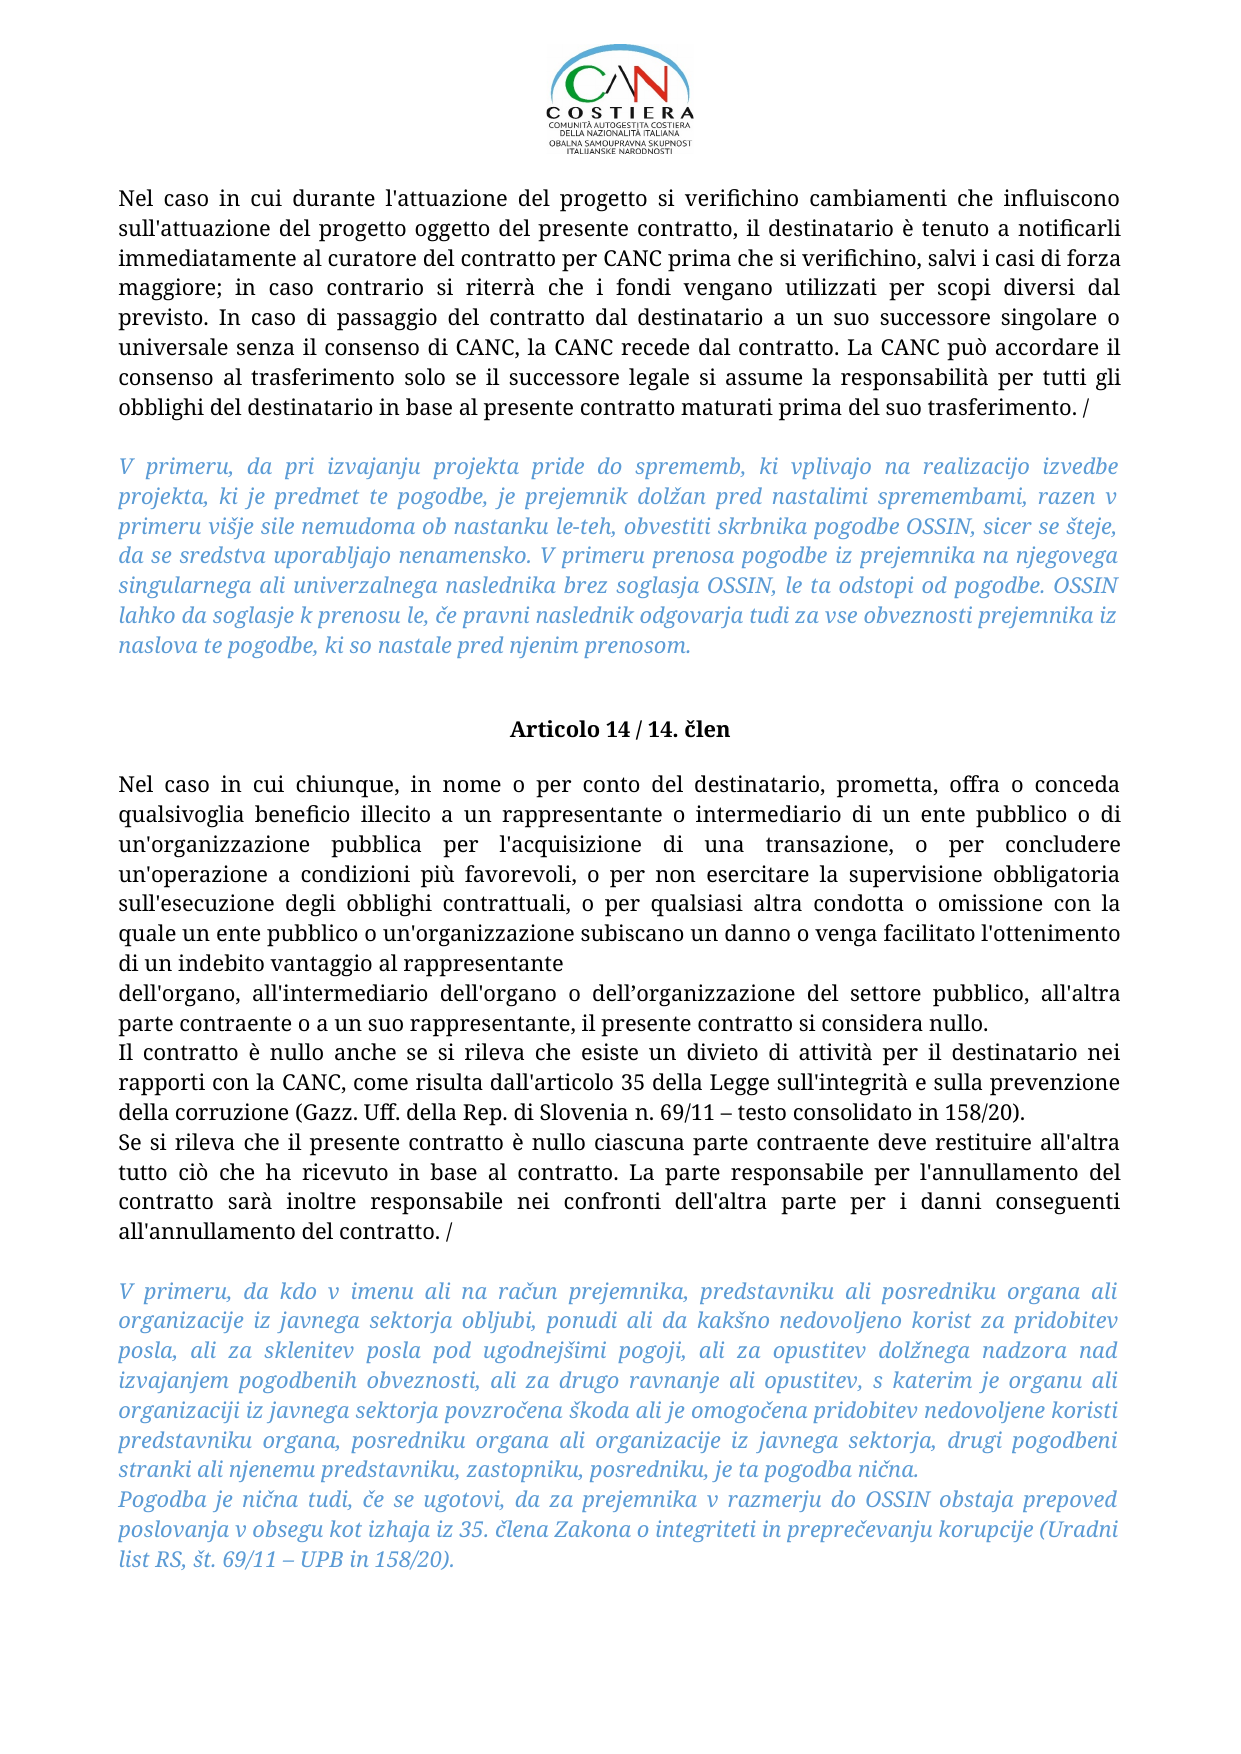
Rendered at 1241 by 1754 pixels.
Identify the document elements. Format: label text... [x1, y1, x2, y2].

text Articolo 14 / 14. člen [118, 714, 1122, 744]
text dell'organo, all'intermediario dell'organo o dell’organizzazione del settore pubblico, all'altra parte contraente o a un suo rappresentante, il presente contratto si considera nullo. [118, 978, 1122, 1037]
text Se si rileva che il presente contratto è nullo ciascuna parte contraente deve restituire all'altra tutto ciò che ha ricevuto in base al contratto. La parte responsabile per l'annullamento del contratto sarà inoltre responsabile nei confronti dell'altra parte per i danni conseguenti all'annullamento del contratto. / [118, 1127, 1122, 1246]
text Pogodba je nična tudi, če se ugotovi, da za prejemnika v razmerju do OSSIN obstaja prepoved poslovanja v obsegu kot izhaja iz 35. člena Zakona o integriteti in preprečevanju korupcije (Uradni list RS, št. 69/11 – UPB in 158/20). [118, 1484, 1122, 1574]
picture [546, 44, 694, 154]
text Nel caso in cui durante l'attuazione del progetto si verifichino cambiamenti che influiscono sull'attuazione del progetto oggetto del presente contratto, il destinatario è tenuto a notificarli immediatamente al curatore del contratto per CANC prima che si verifichino, salvi i casi di forza maggiore; in caso contrario si riterrà che i fondi vengano utilizzati per scopi diversi dal previsto. In caso di passaggio del contratto dal destinatario a un suo successore singolare o universale senza il consenso di CANC, la CANC recede dal contratto. La CANC può accordare il consenso al trasferimento solo se il successore legale si assume la responsabilità per tutti gli obblighi del destinatario in base al presente contratto maturati prima del suo trasferimento. / [118, 183, 1122, 421]
text V primeru, da kdo v imenu ali na račun prejemnika, predstavniku ali posredniku organa ali organizacije iz javnega sektorja obljubi, ponudi ali da kakšno nedovoljeno korist za pridobitev posla, ali za sklenitev posla pod ugodnejšimi pogoji, ali za opustitev dolžnega nadzora nad izvajanjem pogodbenih obveznosti, ali za drugo ravnanje ali opustitev, s katerim je organu ali organizaciji iz javnega sektorja povzročena škoda ali je omogočena pridobitev nedovoljene koristi predstavniku organa, posredniku organa ali organizacije iz javnega sektorja, drugi pogodbeni stranki ali njenemu predstavniku, zastopniku, posredniku, je ta pogodba nična. [118, 1276, 1122, 1484]
text Nel caso in cui chiunque, in nome o per conto del destinatario, prometta, offra o conceda qualsivoglia beneficio illecito a un rappresentante o intermediario di un ente pubblico o di un'organizzazione pubblica per l'acquisizione di una transazione, o per concludere un'operazione a condizioni più favorevoli, o per non esercitare la supervisione obbligatoria sull'esecuzione degli obblighi contrattuali, o per qualsiasi altra condotta o omissione con la quale un ente pubblico o un'organizzazione subiscano un danno o venga facilitato l'ottenimento di un indebito vantaggio al rappresentante [118, 769, 1122, 978]
text V primeru, da pri izvajanju projekta pride do sprememb, ki vplivajo na realizacijo izvedbe projekta, ki je predmet te pogodbe, je prejemnik dolžan pred nastalimi spremembami, razen v primeru višje sile nemudoma ob nastanku le-teh, obvestiti skrbnika pogodbe OSSIN, sicer se šteje, da se sredstva uporabljajo nenamensko. V primeru prenosa pogodbe iz prejemnika na njegovega singularnega ali univerzalnega naslednika brez soglasja OSSIN, le ta odstopi od pogodbe. OSSIN lahko da soglasje k prenosu le, če pravni naslednik odgovarja tudi za vse obveznosti prejemnika iz naslova te pogodbe, ki so nastale pred njenim prenosom. [118, 451, 1122, 660]
text Il contratto è nullo anche se si rileva che esiste un divieto di attività per il destinatario nei rapporti con la CANC, come risulta dall'articolo 35 della Legge sull'integrità e sulla prevenzione della corruzione (Gazz. Uff. della Rep. di Slovenia n. 69/11 – testo consolidato in 158/20). [118, 1037, 1122, 1127]
